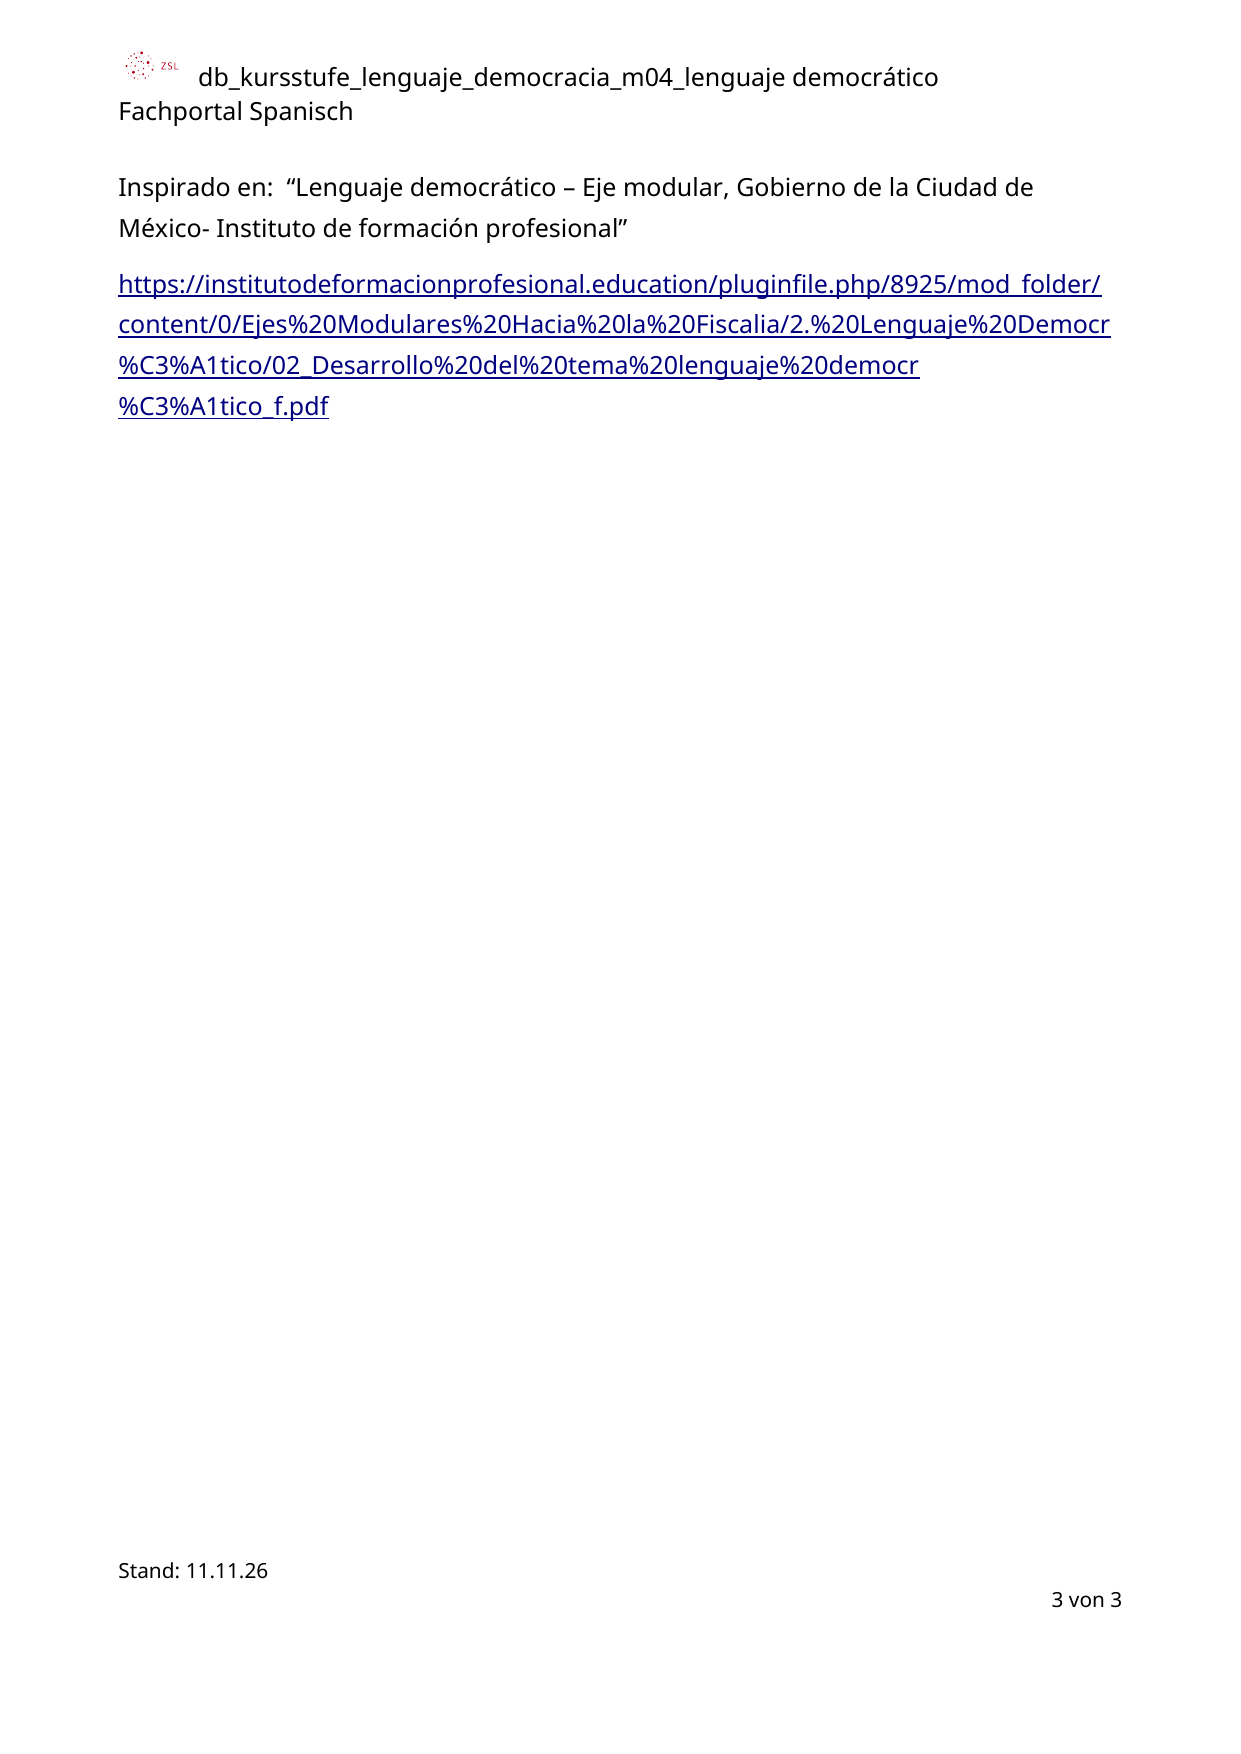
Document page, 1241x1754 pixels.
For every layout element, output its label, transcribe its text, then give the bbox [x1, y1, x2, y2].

picture [118, 44, 186, 87]
subtitle Inspirado en: “Lenguaje democrático – Eje modular, Gobierno de la Ciudad de México- Instituto de formación profesional” [118, 170, 1122, 245]
subtitle https://institutodeformacionprofesional.education/pluginfile.php/8925/mod_folder/content/0/Ejes%20Modulares%20Hacia%20la%20Fiscalia/2.%20Lenguaje%20Democr%C3%A1tico/02_Desarrollo%20del%20tema%20lenguaje%20democr%C3%A1tico_f.pdf [118, 266, 1122, 423]
